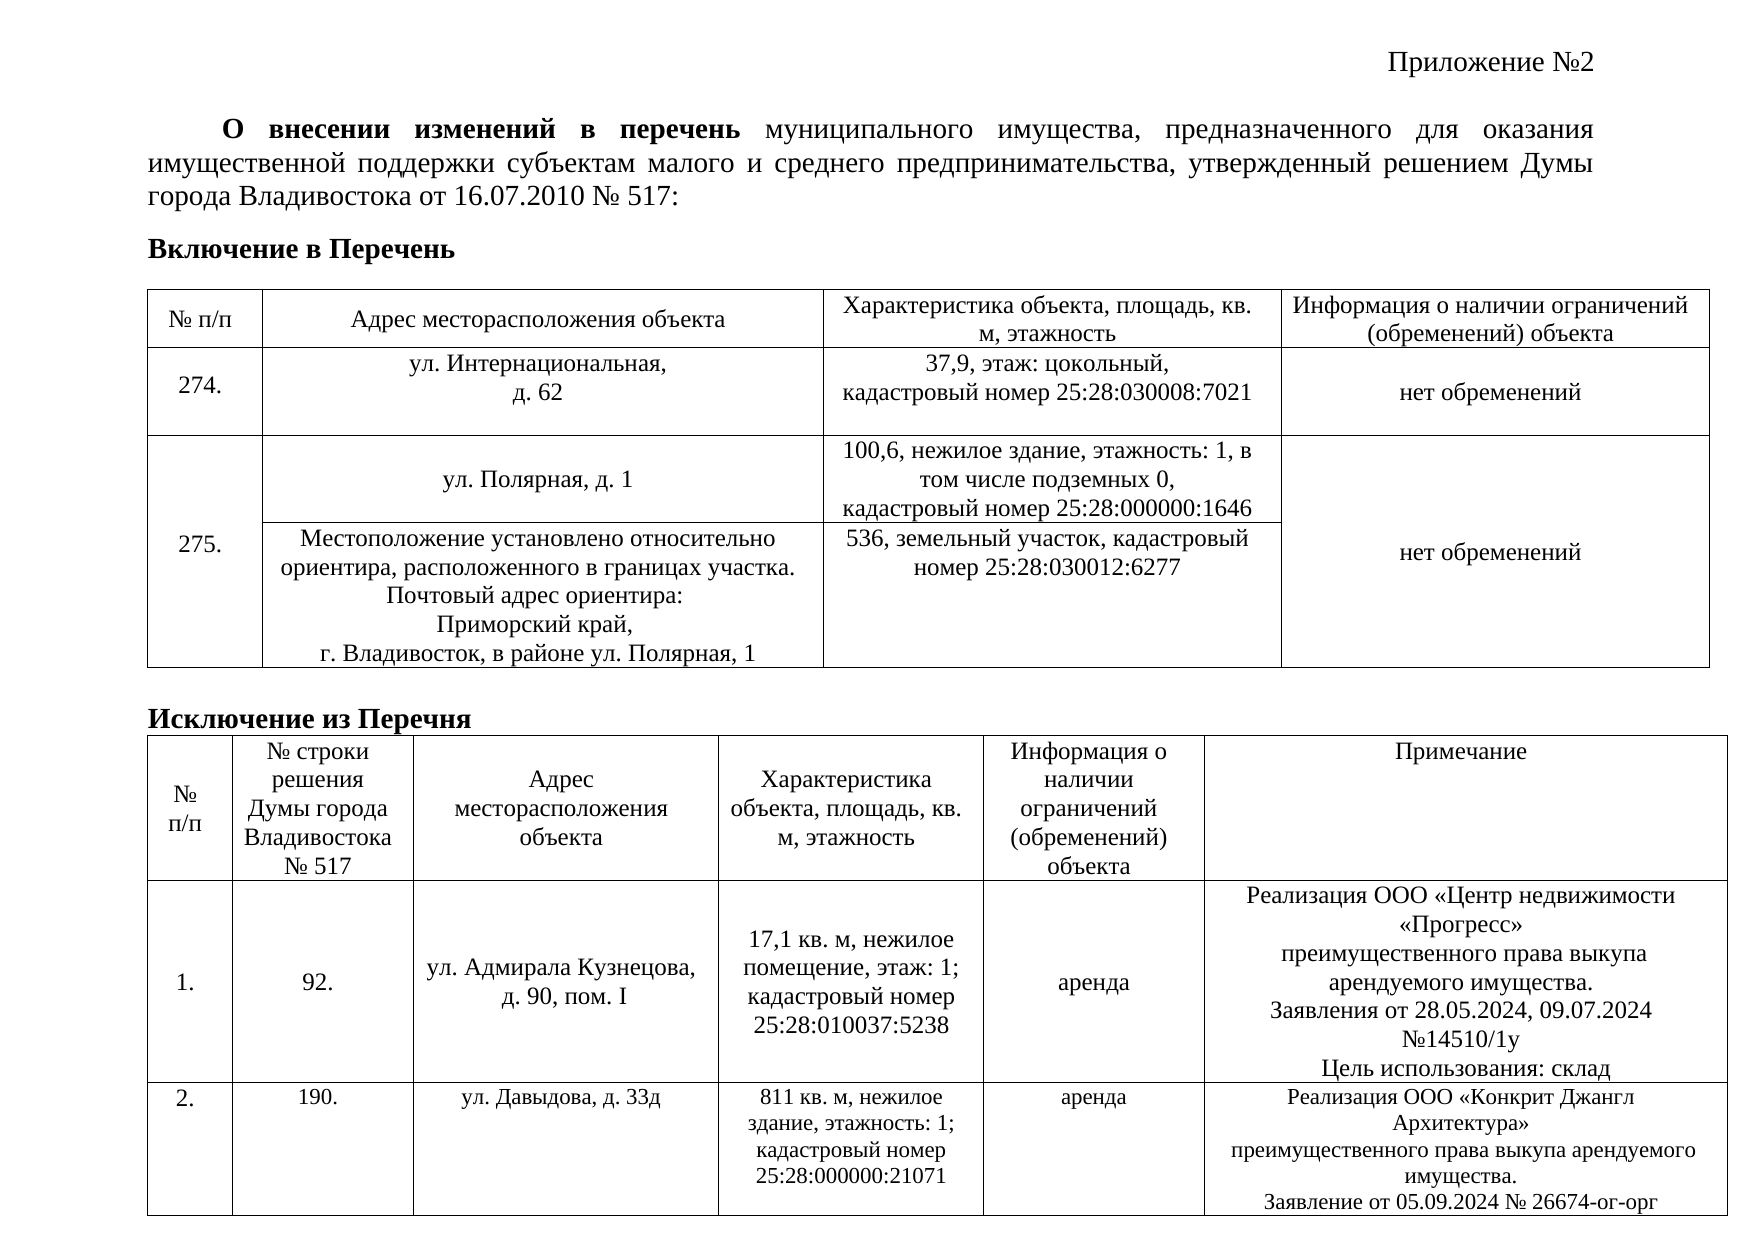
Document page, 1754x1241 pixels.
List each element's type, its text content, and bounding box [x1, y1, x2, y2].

table_cell Реализация ООО «Центр недвижимости «Прогресс» преимущественного права выкупа арендуемого имущества. Заявления от 28.05.2024, 09.07.2024 №14510/1у Цель использования: склад [1205, 881, 1727, 1082]
table_cell нет обременений [1282, 436, 1709, 667]
table_cell нет обременений [1282, 348, 1709, 434]
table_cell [1205, 1083, 1727, 1215]
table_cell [719, 1083, 983, 1215]
table_header № строки решения Думы города Владивостока № 517 [233, 736, 413, 879]
text О внесении изменений в перечень муниципального имущества, предназначенного для оказания имущественной поддержки субъектам малого и среднего предпринимательства, утвержденный решением Думы города Владивостока от 16.07.2010 № 517: [148, 111, 1594, 212]
text Приложение №2 [148, 44, 1594, 78]
table_header Характеристика объекта, площадь, кв. м, этажность [824, 290, 1281, 347]
table_cell 1. [148, 881, 232, 1082]
table_header Характеристика объекта, площадь, кв. м, этажность [719, 736, 983, 879]
table_cell 100,6, нежилое здание, этажность: 1, в том числе подземных 0, кадастровый номер 25:28:000000:1646 [824, 436, 1281, 522]
table_header Информация о наличии ограничений (обременений) объекта [984, 736, 1204, 879]
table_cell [414, 1083, 718, 1215]
table_header № п/п [148, 736, 232, 879]
table_cell 275. [148, 436, 262, 667]
table_header № п/п [148, 290, 262, 347]
table_cell 37,9, этаж: цокольный, кадастровый номер 25:28:030008:7021 [824, 348, 1281, 434]
table_cell ул. Полярная, д. 1 [263, 436, 823, 522]
table_cell Местоположение установлено относительно ориентира, расположенного в границах участка. Почтовый адрес ориентира: Приморский край, г. Владивосток, в районе ул. Полярная, 1 [263, 523, 823, 667]
table_header Информация о наличии ограничений (обременений) объекта [1282, 290, 1709, 347]
table_header Адрес месторасположения объекта [263, 290, 823, 347]
table_cell 190. [233, 1083, 413, 1215]
table_header Адрес месторасположения объекта [414, 736, 718, 879]
table_cell 17,1 кв. м, нежилое помещение, этаж: 1; кадастровый номер 25:28:010037:5238 [719, 881, 983, 1082]
table_cell 536, земельный участок, кадастровый номер 25:28:030012:6277 [824, 523, 1281, 667]
table_cell ул. Адмирала Кузнецова, д. 90, пом. I [414, 881, 718, 1082]
text Включение в Перечень [148, 231, 1594, 265]
table_cell 2. [148, 1083, 232, 1215]
table_cell ул. Интернациональная, д. 62 [263, 348, 823, 434]
table_cell аренда [984, 881, 1204, 1082]
table_cell 92. [233, 881, 413, 1082]
table_header Примечание [1205, 736, 1727, 879]
table_cell аренда [984, 1083, 1204, 1215]
text Исключение из Перечня [148, 701, 1594, 735]
table_cell 274. [148, 348, 262, 434]
